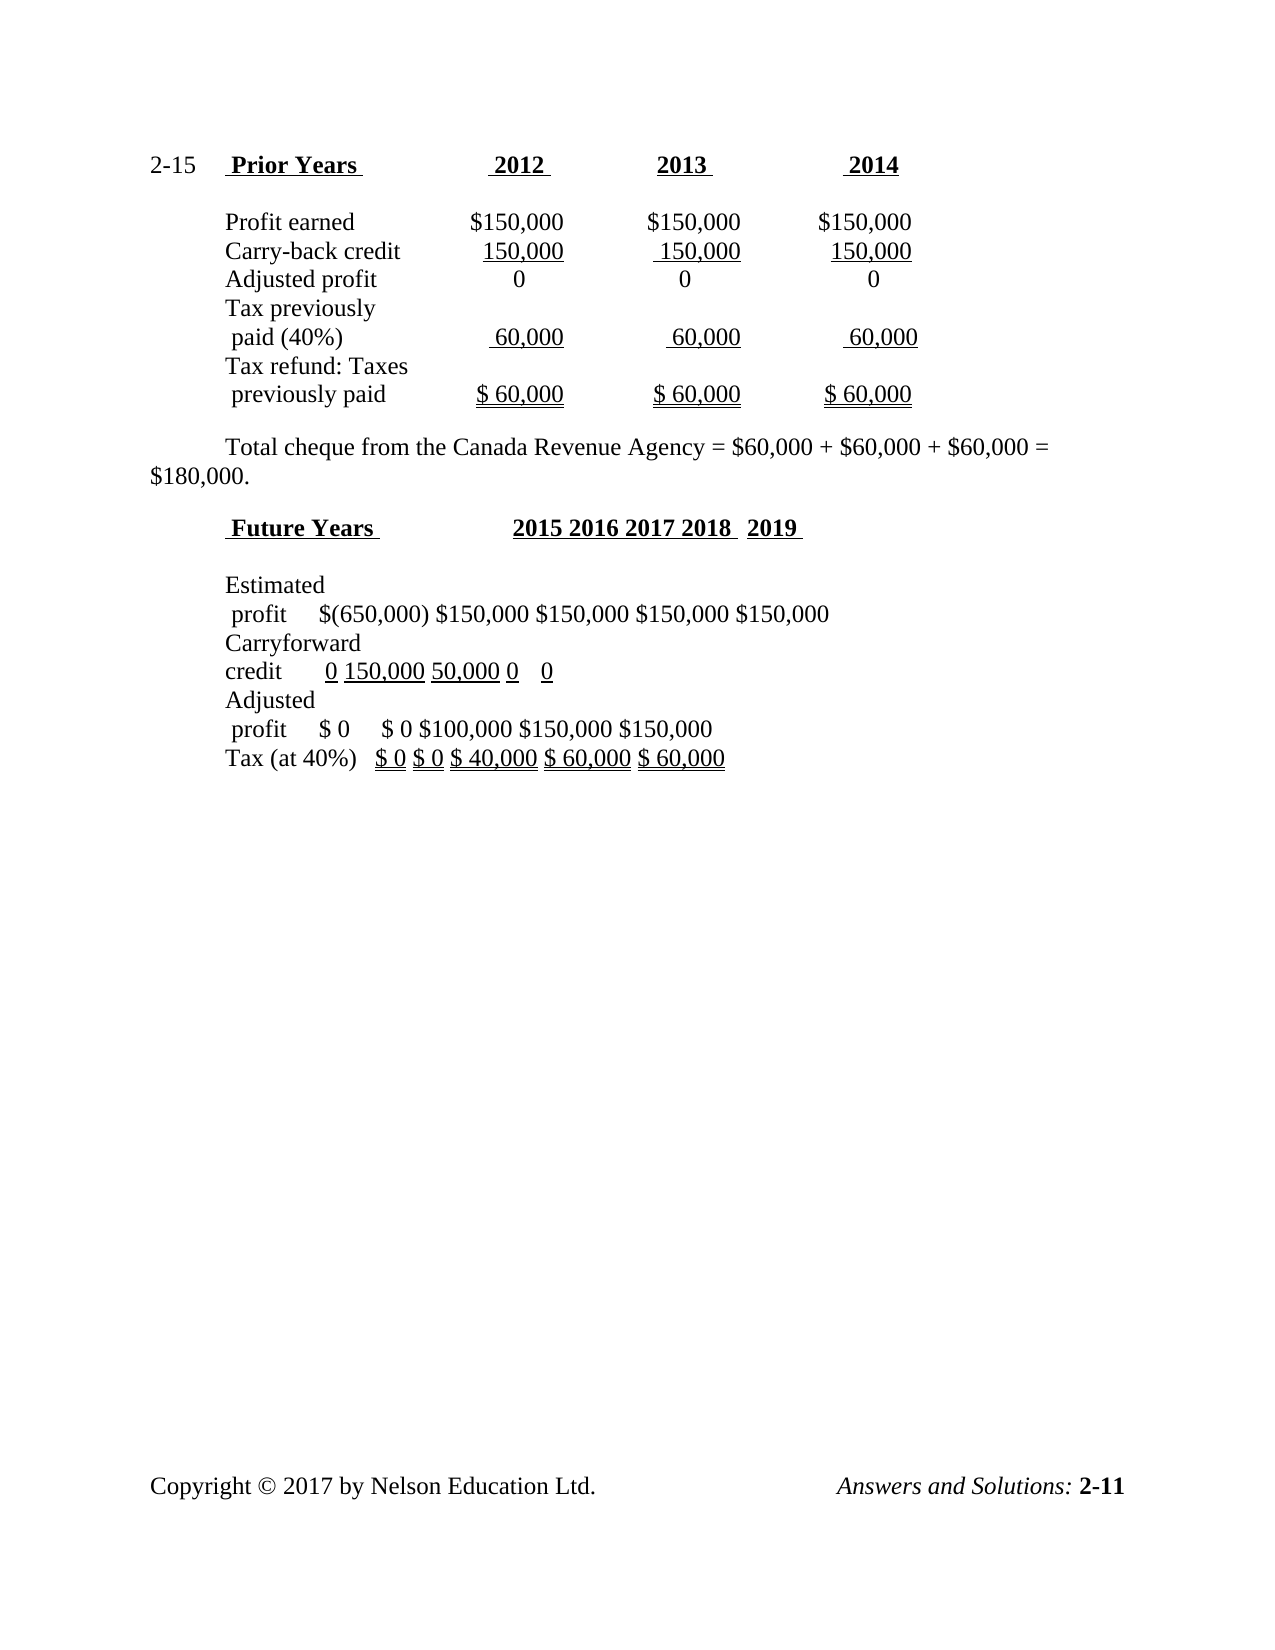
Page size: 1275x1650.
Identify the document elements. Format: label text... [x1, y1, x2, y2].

text Carryforward [150, 628, 1125, 656]
text Future Years 2015 2016 2017 2018 2019 [150, 513, 1125, 542]
text Total cheque from the Canada Revenue Agency = $60,000 + $60,000 + $60,000 = $180,000. [150, 432, 1125, 489]
text Profit earned $150,000 $150,000 $150,000 [150, 207, 1125, 236]
text previously paid $ 60,000 $ 60,000 $ 60,000 [150, 379, 1125, 408]
text 2-15 Prior Years 2012 2013 2014 [150, 150, 1125, 179]
text Adjusted profit 0 0 0 [150, 264, 1125, 293]
text Estimated [150, 570, 1125, 599]
text Adjusted [150, 685, 1125, 714]
text Tax refund: Taxes [150, 351, 1125, 379]
text Carry-back credit 150,000 150,000 150,000 [150, 236, 1125, 264]
text credit 0 150,000 50,000 0 0 [150, 656, 1125, 685]
text Tax previously [150, 293, 1125, 322]
text paid (40%) 60,000 60,000 60,000 [150, 322, 1125, 351]
text Tax (at 40%) $ 0 $ 0 $ 40,000 $ 60,000 $ 60,000 [150, 743, 1125, 771]
text profit $(650,000) $150,000 $150,000 $150,000 $150,000 [150, 599, 1125, 628]
text profit $ 0 $ 0 $100,000 $150,000 $150,000 [150, 714, 1125, 743]
